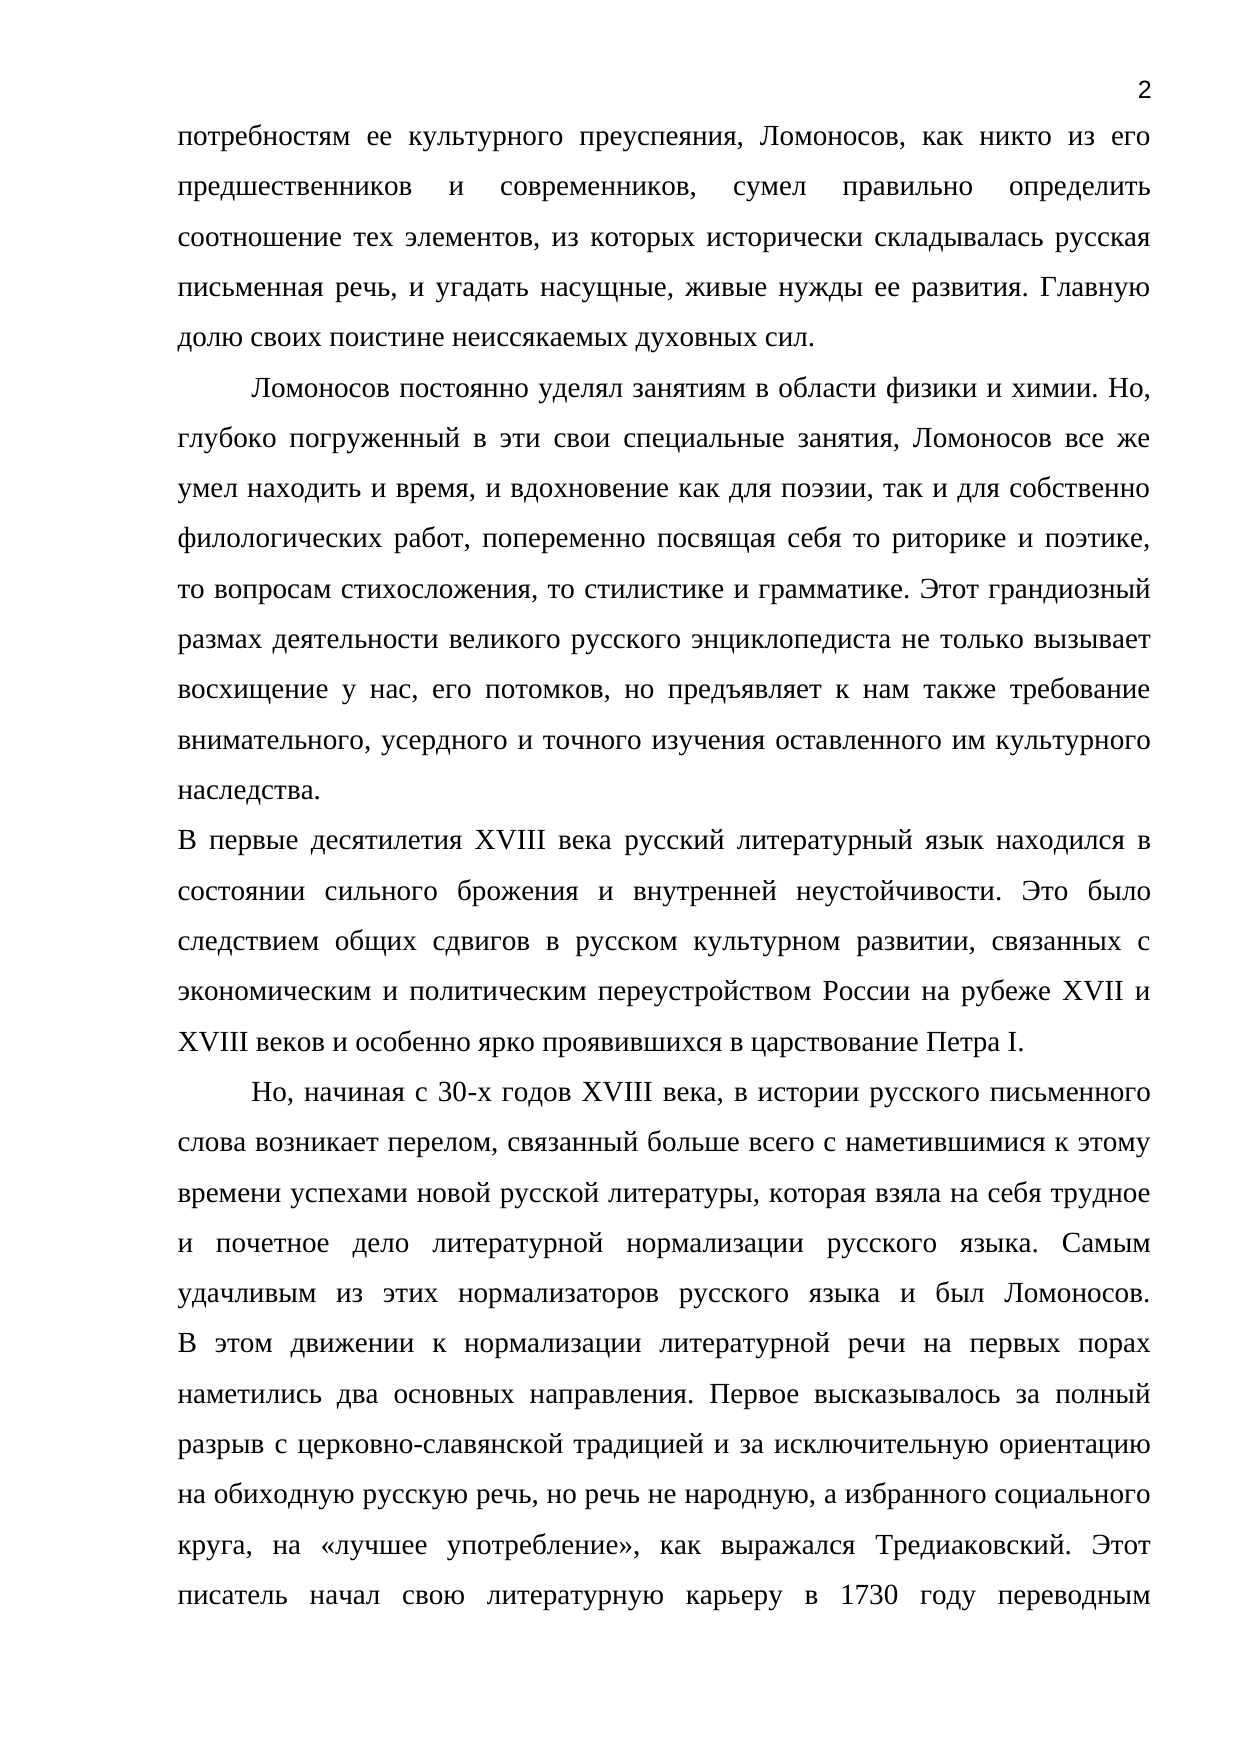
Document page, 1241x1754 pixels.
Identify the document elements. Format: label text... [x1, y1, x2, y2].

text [177, 118, 1152, 353]
text Ломоносов постоянно уделял занятиям в области физики и химии. Но, глубоко погруженный в эти свои специальные занятия, Ломоносов все же умел находить и время, и вдохновение как для поэзии, так и для собственно филологических работ, попеременно посвящая себя то риторике и поэтике, то вопросам стихосложения, то стилистике и грамматике. Этот грандиозный размах деятельности великого русского энциклопедиста не только вызывает восхищение у нас, его потомков, но предъявляет к нам также требование внимательного, усердного и точного изучения оставленного им культурного наследства. В первые десятилетия XVIII века русский литературный язык находился в состоянии сильного брожения и внутренней неустойчивости. Это было следствием общих сдвигов в русском культурном развитии, связанных с экономическим и политическим переустройством России на рубеже XVII и XVIII веков и особенно ярко проявившихся в царствование Петра I. [177, 370, 1152, 1057]
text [177, 1074, 1152, 1611]
